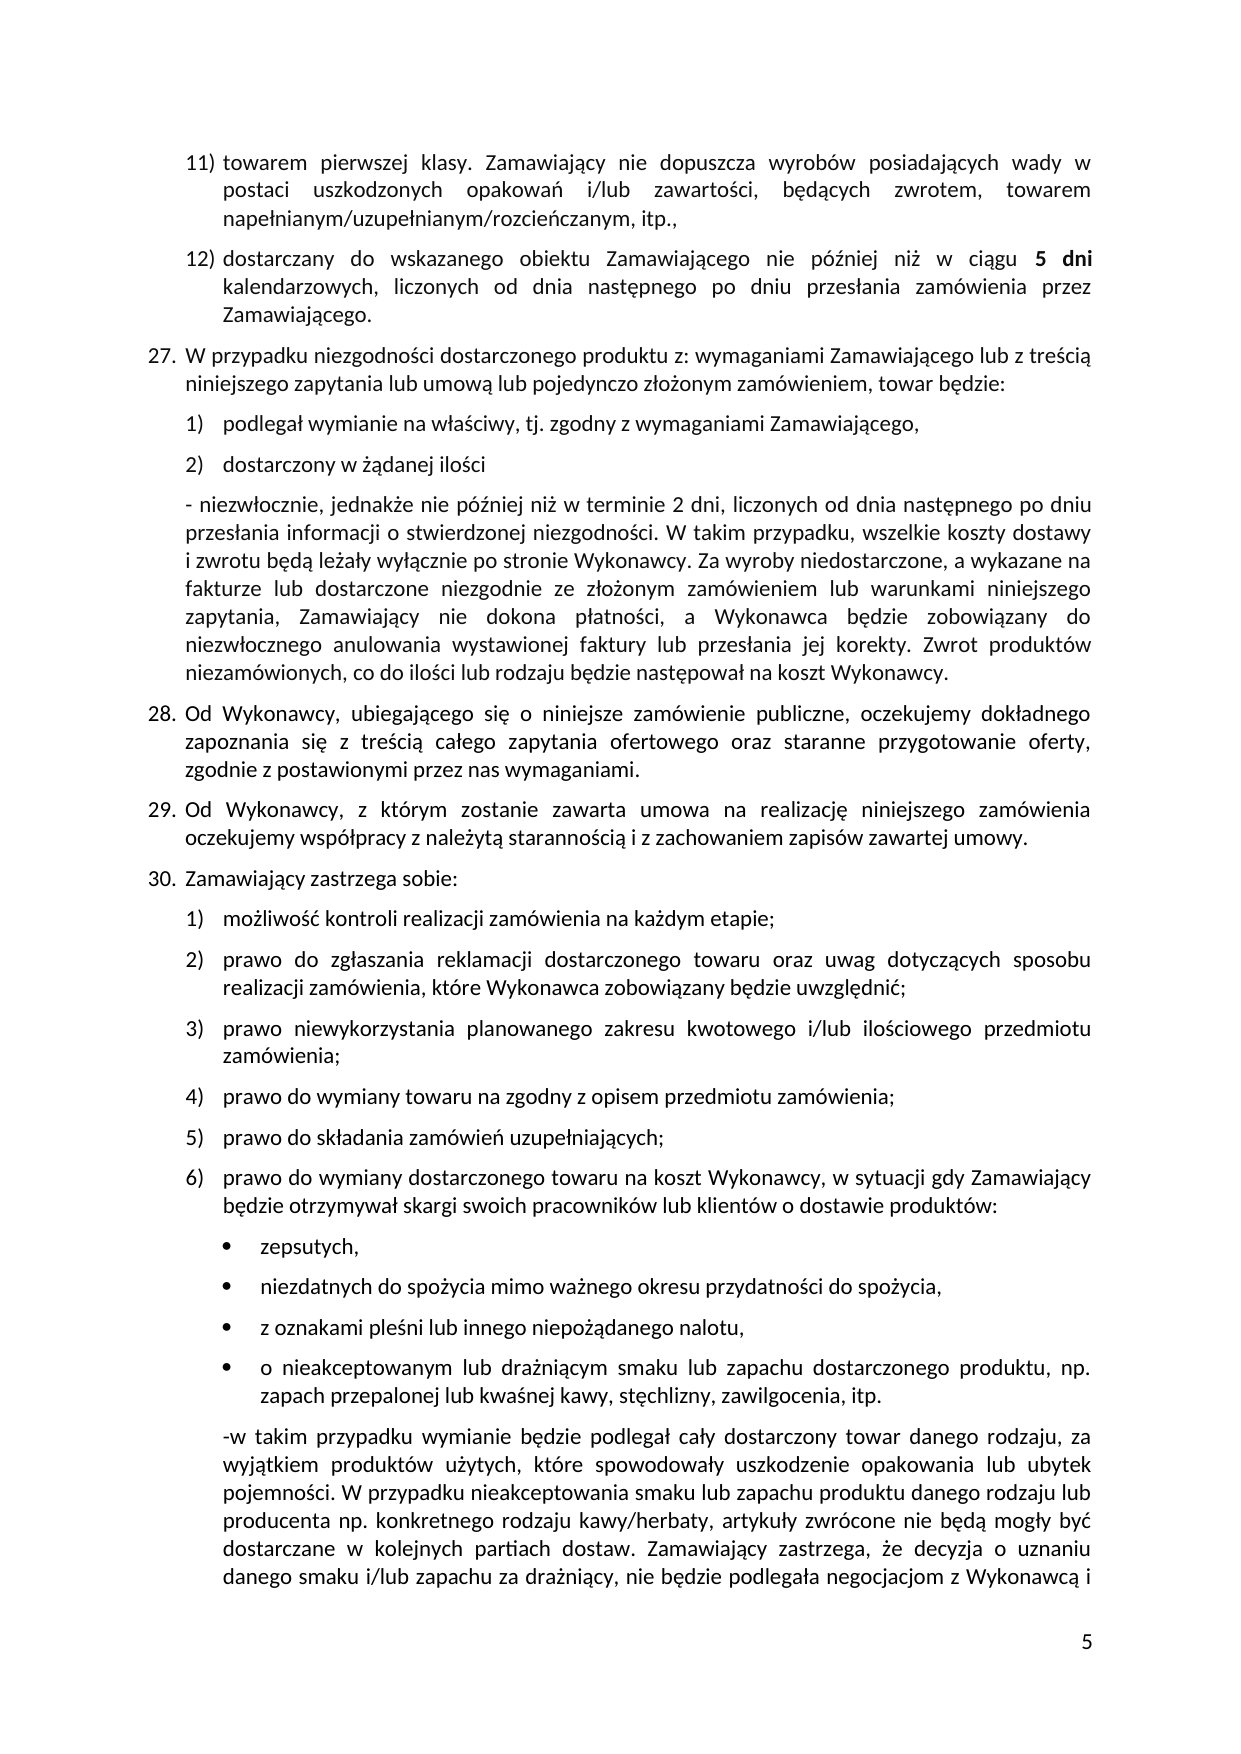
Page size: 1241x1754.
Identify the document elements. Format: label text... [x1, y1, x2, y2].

list Od Wykonawcy, ubiegającego się o niniejsze zamówienie publiczne, oczekujemy dokładnego zapoznania się z treścią całego zapytania ofertowego oraz staranne przygotowanie oferty, zgodnie z postawionymi przez nas wymaganiami. [148, 699, 1093, 783]
list prawo do wymiany dostarczonego towaru na koszt Wykonawcy, w sytuacji gdy Zamawiający będzie otrzymywał skargi swoich pracowników lub klientów o dostawie produktów: [185, 1163, 1093, 1219]
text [223, 1422, 1093, 1590]
list prawo do wymiany towaru na zgodny z opisem przedmiotu zamówienia; [185, 1082, 1093, 1110]
list niezdatnych do spożycia mimo ważnego okresu przydatności do spożycia, [223, 1272, 1093, 1300]
list z oznakami pleśni lub innego niepożądanego nalotu, [223, 1313, 1093, 1341]
list prawo do składania zamówień uzupełniających; [185, 1123, 1093, 1151]
list Od Wykonawcy, z którym zostanie zawarta umowa na realizację niniejszego zamówienia oczekujemy współpracy z należytą starannością i z zachowaniem zapisów zawartej umowy. [148, 796, 1093, 852]
list prawo niewykorzystania planowanego zakresu kwotowego i/lub ilościowego przedmiotu zamówienia; [185, 1014, 1093, 1070]
list dostarczany do wskazanego obiektu Zamawiającego nie później niż w ciągu 5 dni kalendarzowych, liczonych od dnia następnego po dniu przesłania zamówienia przez Zamawiającego. [185, 244, 1093, 328]
text - niezwłocznie, jednakże nie później niż w terminie 2 dni, liczonych od dnia następnego po dniu przesłania informacji o stwierdzonej niezgodności. W takim przypadku, wszelkie koszty dostawy i zwrotu będą leżały wyłącznie po stronie Wykonawcy. Za wyroby niedostarczone, a wykazane na fakturze lub dostarczone niezgodnie ze złożonym zamówieniem lub warunkami niniejszego zapytania, Zamawiający nie dokona płatności, a Wykonawca będzie zobowiązany do niezwłocznego anulowania wystawionej faktury lub przesłania jej korekty. Zwrot produktów niezamówionych, co do ilości lub rodzaju będzie następował na koszt Wykonawcy. [185, 490, 1093, 686]
list zepsutych, [223, 1232, 1093, 1260]
list dostarczony w żądanej ilości [185, 450, 1093, 478]
list Zamawiający zastrzega sobie: [148, 864, 1093, 892]
list prawo do zgłaszania reklamacji dostarczonego towaru oraz uwag dotyczących sposobu realizacji zamówienia, które Wykonawca zobowiązany będzie uwzględnić; [185, 945, 1093, 1001]
list W przypadku niezgodności dostarczonego produktu z: wymaganiami Zamawiającego lub z treścią niniejszego zapytania lub umową lub pojedynczo złożonym zamówieniem, towar będzie: [148, 341, 1093, 397]
list o nieakceptowanym lub drażniącym smaku lub zapachu dostarczonego produktu, np. zapach przepalonej lub kwaśnej kawy, stęchlizny, zawilgocenia, itp. [223, 1353, 1093, 1409]
list możliwość kontroli realizacji zamówienia na każdym etapie; [185, 904, 1093, 933]
list podlegał wymianie na właściwy, tj. zgodny z wymaganiami Zamawiającego, [185, 409, 1093, 437]
list towarem pierwszej klasy. Zamawiający nie dopuszcza wyrobów posiadających wady w postaci uszkodzonych opakowań i/lub zawartości, będących zwrotem, towarem napełnianym/uzupełnianym/rozcieńczanym, itp., [185, 148, 1093, 232]
